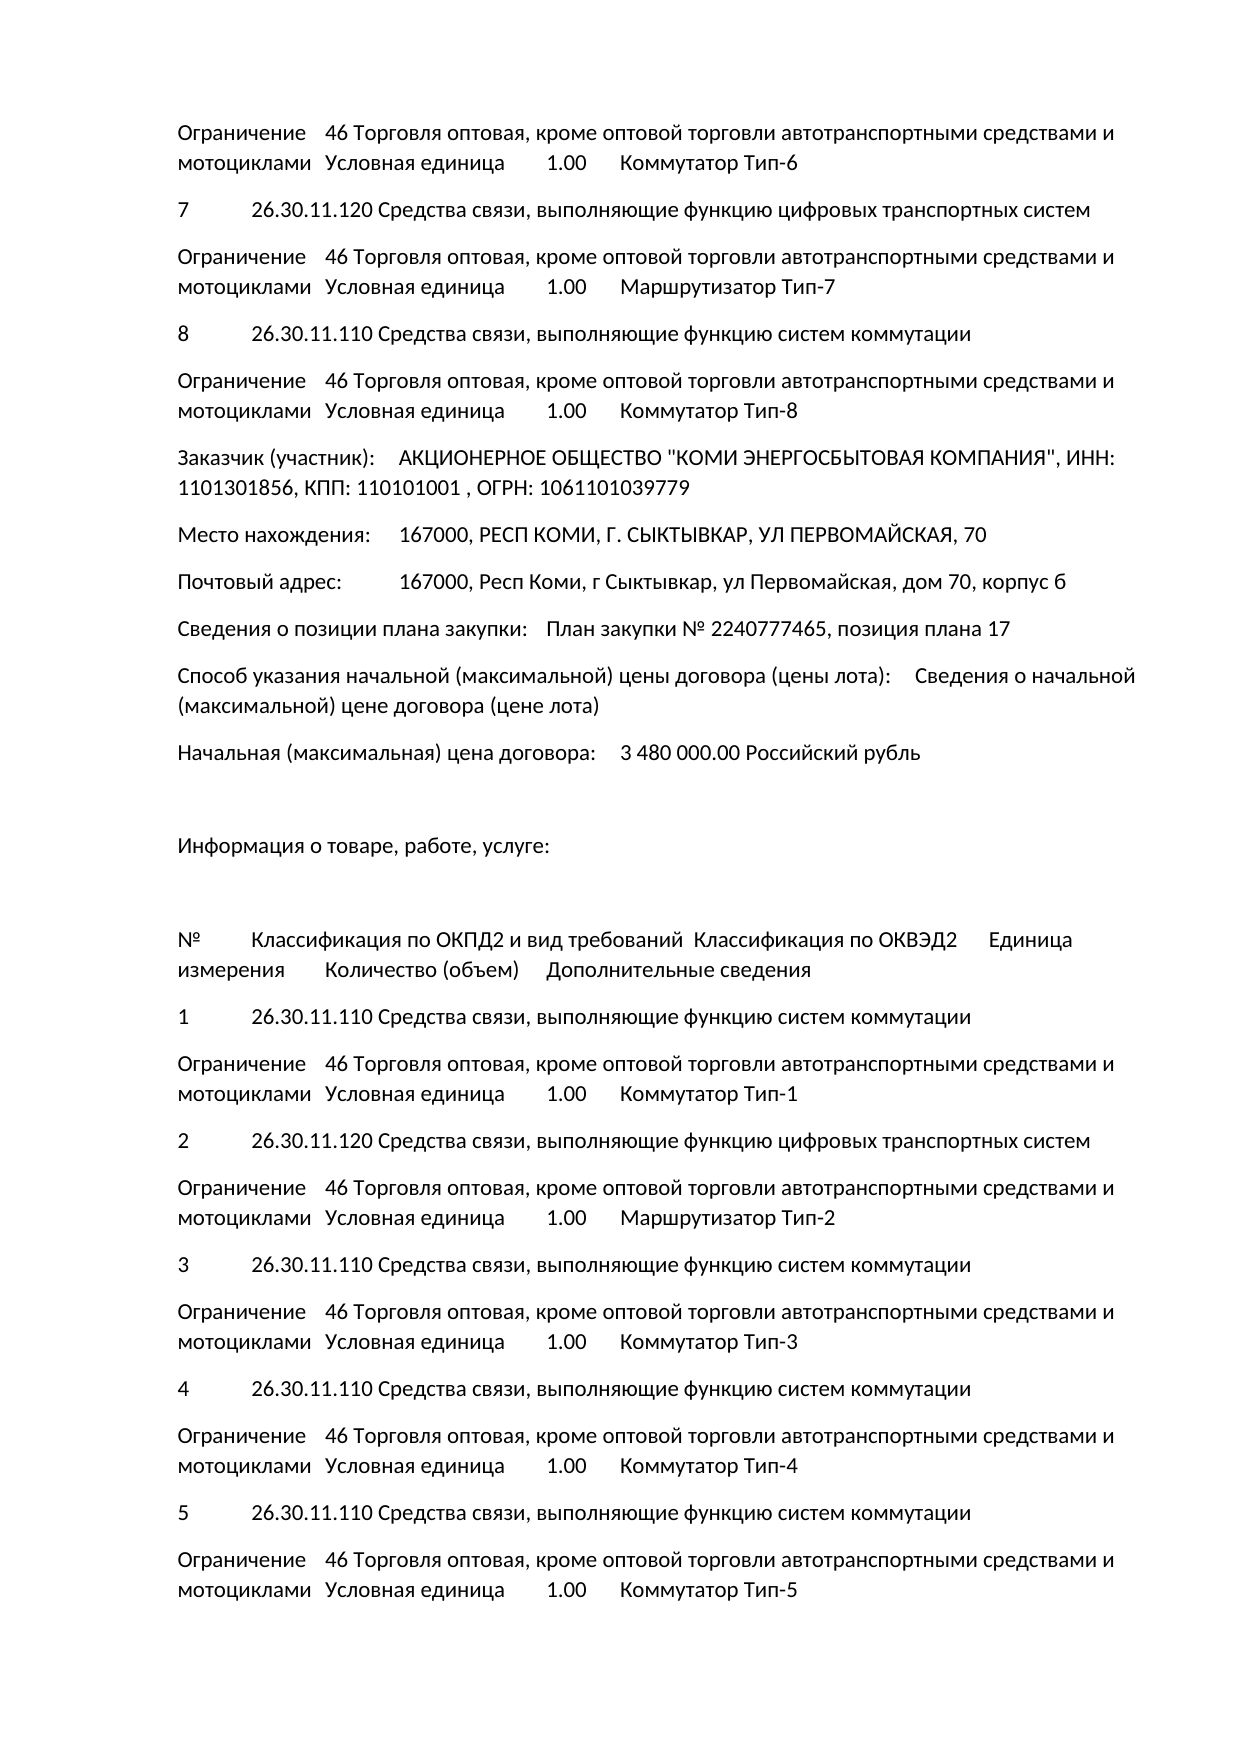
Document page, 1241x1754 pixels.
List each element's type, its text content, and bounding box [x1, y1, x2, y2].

text Место нахождения: 167000, РЕСП КОМИ, Г. СЫКТЫВКАР, УЛ ПЕРВОМАЙСКАЯ, 70 [177, 520, 1152, 548]
text 8 26.30.11.110 Средства связи, выполняющие функцию систем коммутации [177, 319, 1152, 347]
text Начальная (максимальная) цена договора: 3 480 000.00 Российский рубль [177, 738, 1152, 766]
text Ограничение 46 Торговля оптовая, кроме оптовой торговли автотранспортными средствами и мотоциклами Условная единица 1.00 Маршрутизатор Тип-7 [177, 242, 1152, 300]
text Заказчик (участник): АКЦИОНЕРНОЕ ОБЩЕСТВО "КОМИ ЭНЕРГОСБЫТОВАЯ КОМПАНИЯ", ИНН: 1101301856, КПП: 110101001 , ОГРН: 1061101039779 [177, 443, 1152, 501]
text Ограничение 46 Торговля оптовая, кроме оптовой торговли автотранспортными средствами и мотоциклами Условная единица 1.00 Маршрутизатор Тип-2 [177, 1173, 1152, 1232]
text Ограничение 46 Торговля оптовая, кроме оптовой торговли автотранспортными средствами и мотоциклами Условная единица 1.00 Коммутатор Тип-3 [177, 1297, 1152, 1356]
text Сведения о позиции плана закупки: План закупки № 2240777465, позиция плана 17 [177, 614, 1152, 642]
text Почтовый адрес: 167000, Респ Коми, г Сыктывкар, ул Первомайская, дом 70, корпус б [177, 567, 1152, 595]
text 2 26.30.11.120 Средства связи, выполняющие функцию цифровых транспортных систем [177, 1126, 1152, 1154]
text Ограничение 46 Торговля оптовая, кроме оптовой торговли автотранспортными средствами и мотоциклами Условная единица 1.00 Коммутатор Тип-8 [177, 366, 1152, 424]
text Способ указания начальной (максимальной) цены договора (цены лота): Сведения о начальной (максимальной) цене договора (цене лота) [177, 661, 1152, 719]
text 4 26.30.11.110 Средства связи, выполняющие функцию систем коммутации [177, 1374, 1152, 1402]
text Ограничение 46 Торговля оптовая, кроме оптовой торговли автотранспортными средствами и мотоциклами Условная единица 1.00 Коммутатор Тип-5 [177, 1545, 1152, 1603]
text Ограничение 46 Торговля оптовая, кроме оптовой торговли автотранспортными средствами и мотоциклами Условная единица 1.00 Коммутатор Тип-6 [177, 118, 1152, 176]
text 5 26.30.11.110 Средства связи, выполняющие функцию систем коммутации [177, 1498, 1152, 1526]
text 7 26.30.11.120 Средства связи, выполняющие функцию цифровых транспортных систем [177, 195, 1152, 223]
text 3 26.30.11.110 Средства связи, выполняющие функцию систем коммутации [177, 1250, 1152, 1278]
text Информация о товаре, работе, услуге: [177, 832, 1152, 860]
text Ограничение 46 Торговля оптовая, кроме оптовой торговли автотранспортными средствами и мотоциклами Условная единица 1.00 Коммутатор Тип-1 [177, 1049, 1152, 1108]
text № Классификация по ОКПД2 и вид требований Классификация по ОКВЭД2 Единица измерения Количество (объем) Дополнительные сведения [177, 925, 1152, 984]
text 1 26.30.11.110 Средства связи, выполняющие функцию систем коммутации [177, 1002, 1152, 1031]
text Ограничение 46 Торговля оптовая, кроме оптовой торговли автотранспортными средствами и мотоциклами Условная единица 1.00 Коммутатор Тип-4 [177, 1421, 1152, 1479]
